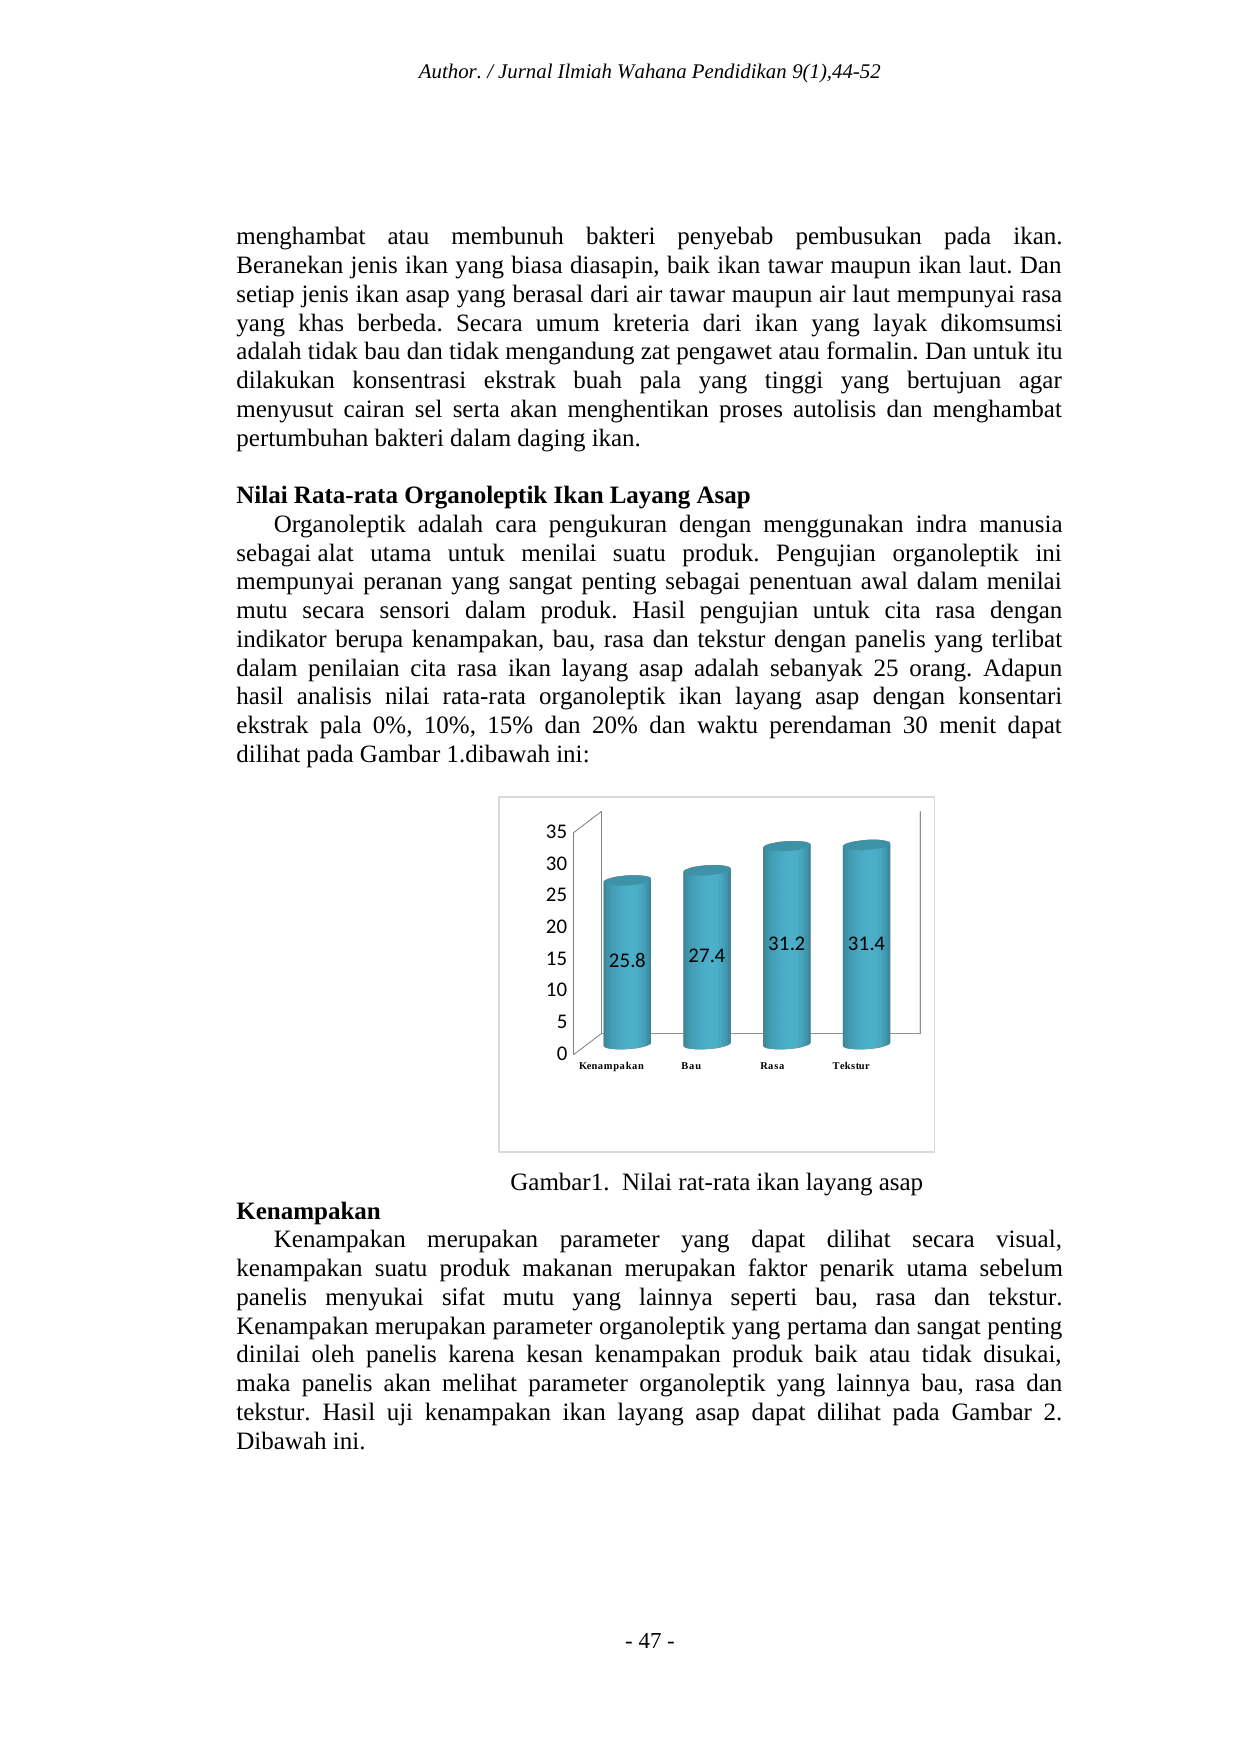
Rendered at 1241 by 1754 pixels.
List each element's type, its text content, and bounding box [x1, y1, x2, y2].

text Kenampakan merupakan parameter yang dapat dilihat secara visual, kenampakan suatu produk makanan merupakan faktor penarik utama sebelum panelis menyukai sifat mutu yang lainnya seperti bau, rasa dan tekstur. Kenampakan merupakan parameter organoleptik yang pertama dan sangat penting dinilai oleh panelis karena kesan kenampakan produk baik atau tidak disukai, maka panelis akan melihat parameter organoleptik yang lainnya bau, rasa dan tekstur. Hasil uji kenampakan ikan layang asap dapat dilihat pada Gambar 2. Dibawah ini. [236, 1224, 1063, 1454]
text Organoleptik adalah cara pengukuran dengan menggunakan indra manusia sebagai alat utama untuk menilai suatu produk. Pengujian organoleptik ini mempunyai peranan yang sangat penting sebagai penentuan awal dalam menilai mutu secara sensori dalam produk. Hasil pengujian untuk cita rasa dengan indikator berupa kenampakan, bau, rasa dan tekstur dengan panelis yang terlibat dalam penilaian cita rasa ikan layang asap adalah sebanyak 25 orang. Adapun hasil analisis nilai rata-rata organoleptik ikan layang asap dengan konsentari ekstrak pala 0%, 10%, 15% dan 20% dan waktu perendaman 30 menit dapat dilihat pada Gambar 1.dibawah ini: [236, 509, 1063, 768]
text Kenampakan [236, 1196, 1063, 1224]
text Nilai Rata-rata Organoleptik Ikan Layang Asap [236, 480, 1063, 509]
list Gambar1. Nilai rat-rata ikan layang asap [311, 1167, 1063, 1196]
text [236, 221, 1063, 451]
